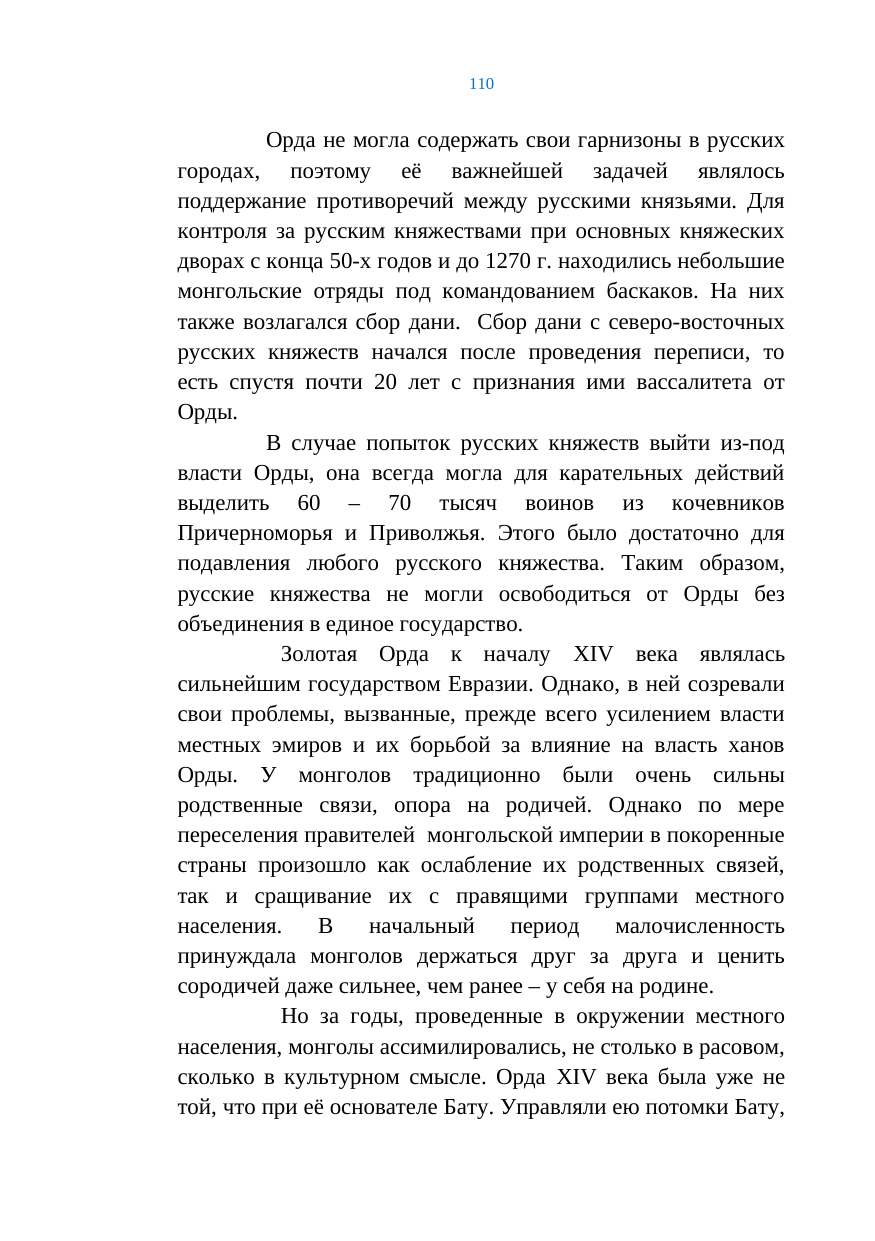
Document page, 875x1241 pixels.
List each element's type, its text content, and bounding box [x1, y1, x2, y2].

text В случае попыток русских княжеств выйти из-под власти Орды, она всегда могла для карательных действий выделить 60 – 70 тысяч воинов из кочевников Причерноморья и Приволжья. Этого было достаточно для подавления любого русского княжества. Таким образом, русские княжества не могли освободиться от Орды без объединения в единое государство. [177, 429, 786, 636]
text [177, 1003, 786, 1119]
text Золотая Орда к началу XIV века являлась сильнейшим государством Евразии. Однако, в ней созревали свои проблемы, вызванные, прежде всего усилением власти местных эмиров и их борьбой за влияние на власть ханов Орды. У монголов традиционно были очень сильны родственные связи, опора на родичей. Однако по мере переселения правителей монгольской империи в покоренные страны произошло как ослабление их родственных связей, так и сращивание их с правящими группами местного населения. В начальный период малочисленность принуждала монголов держаться друг за друга и ценить сородичей даже сильнее, чем ранее – у себя на родине. [177, 640, 786, 999]
text Орда не могла содержать свои гарнизоны в русских городах, поэтому её важнейшей задачей являлось поддержание противоречий между русскими князьями. Для контроля за русским княжествами при основных княжеских дворах с конца 50-х годов и до 1270 г. находились небольшие монгольские отряды под командованием баскаков. На них также возлагался сбор дани. Сбор дани с северо-восточных русских княжеств начался после проведения переписи, то есть спустя почти 20 лет с признания ими вассалитета от Орды. [177, 127, 786, 425]
